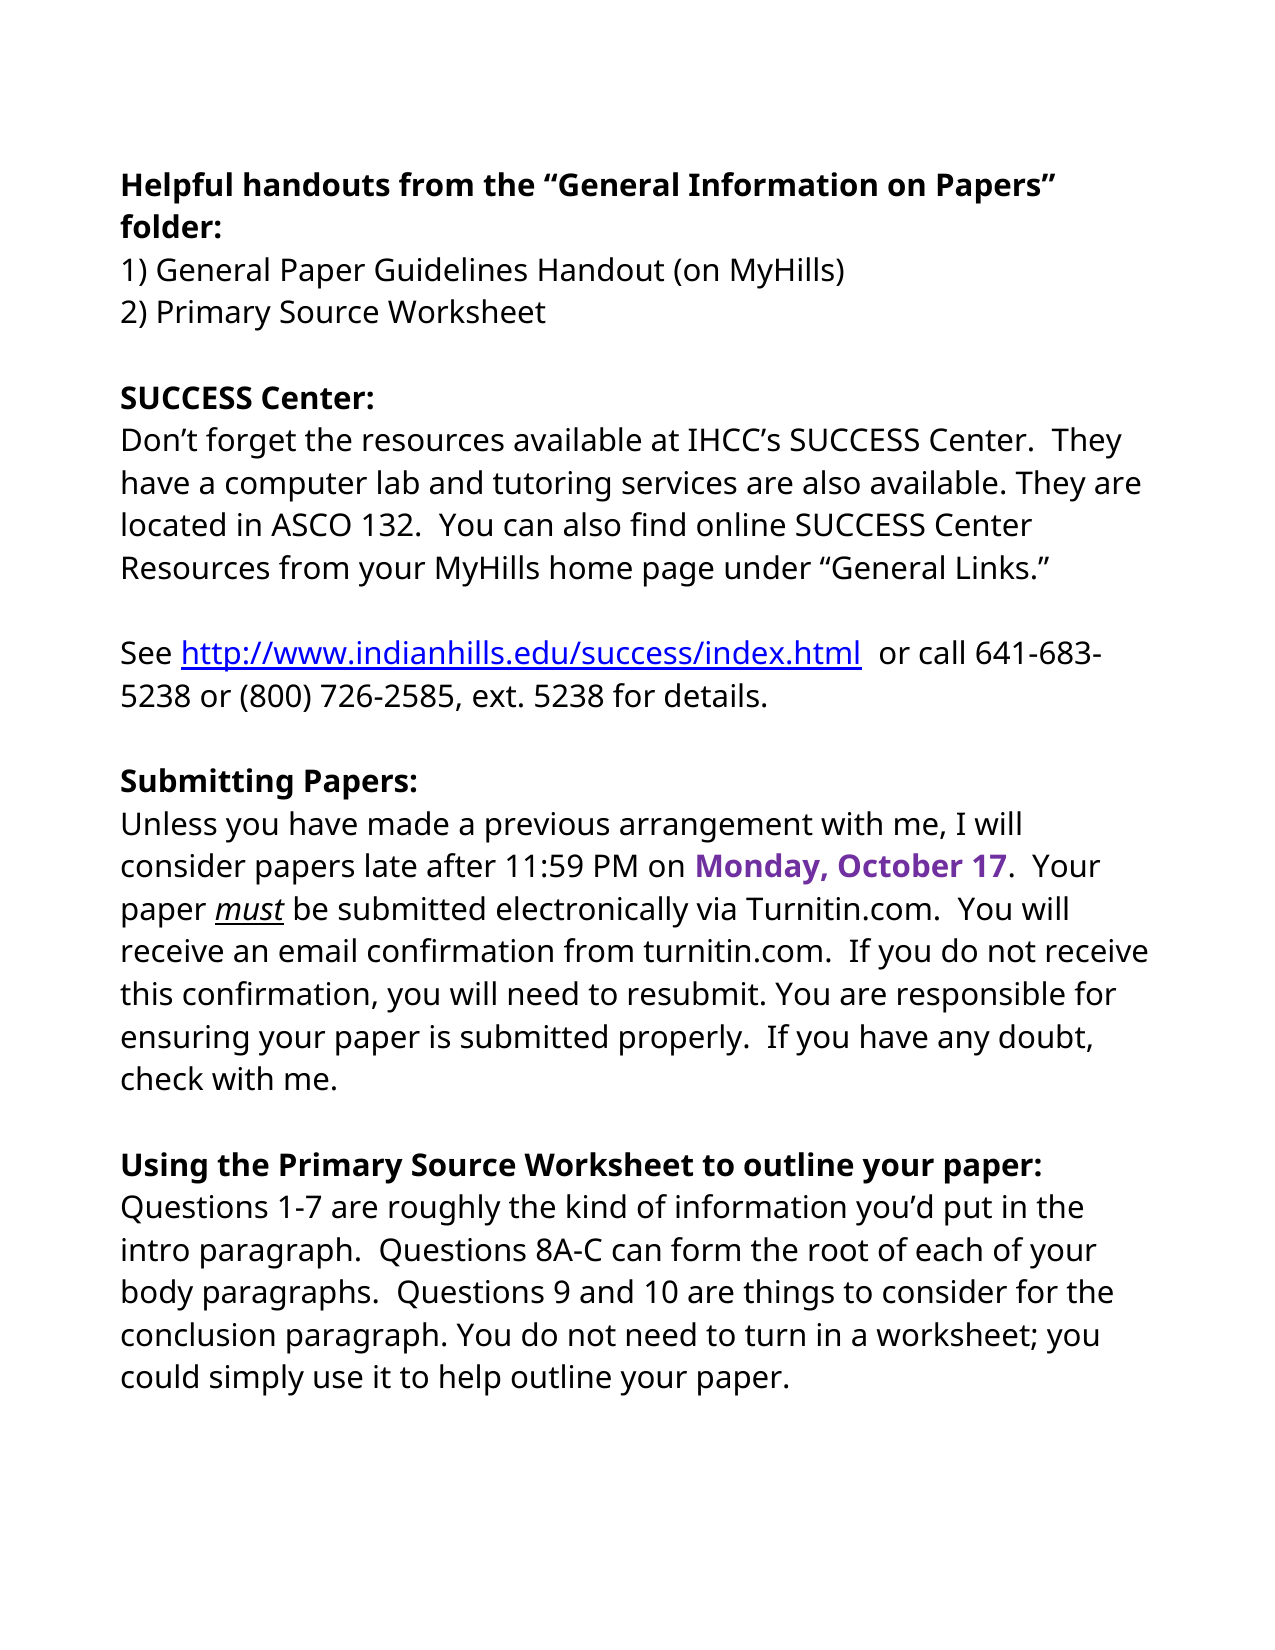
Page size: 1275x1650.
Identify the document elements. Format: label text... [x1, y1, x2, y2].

text Unless you have made a previous arrangement with me, I will consider papers late after 11:59 PM on Monday, October 17. Your paper must be submitted electronically via Turnitin.com. You will receive an email confirmation from turnitin.com. If you do not receive this confirmation, you will need to resubmit. You are responsible for ensuring your paper is submitted properly. If you have any doubt, check with me. [120, 802, 1155, 1100]
text See http://www.indianhills.edu/success/index.html or call 641-683-5238 or (800) 726-2585, ext. 5238 for details. [120, 631, 1155, 716]
text 1) General Paper Guidelines Handout (on MyHills) [120, 248, 1155, 290]
text Submitting Papers: [120, 759, 1155, 802]
text Using the Primary Source Worksheet to outline your paper: [120, 1142, 1155, 1185]
text Questions 1-7 are roughly the kind of information you’d put in the intro paragraph. Questions 8A-C can form the root of each of your body paragraphs. Questions 9 and 10 are things to consider for the conclusion paragraph. You do not need to turn in a worksheet; you could simply use it to help outline your paper. [120, 1185, 1155, 1398]
text Don’t forget the resources available at IHCC’s SUCCESS Center. They have a computer lab and tutoring services are also available. They are located in ASCO 132. You can also find online SUCCESS Center Resources from your MyHills home page under “General Links.” [120, 418, 1155, 589]
text Helpful handouts from the “General Information on Papers” folder: [120, 163, 1155, 248]
text 2) Primary Source Worksheet [120, 290, 1155, 333]
text SUCCESS Center: [120, 376, 1155, 418]
